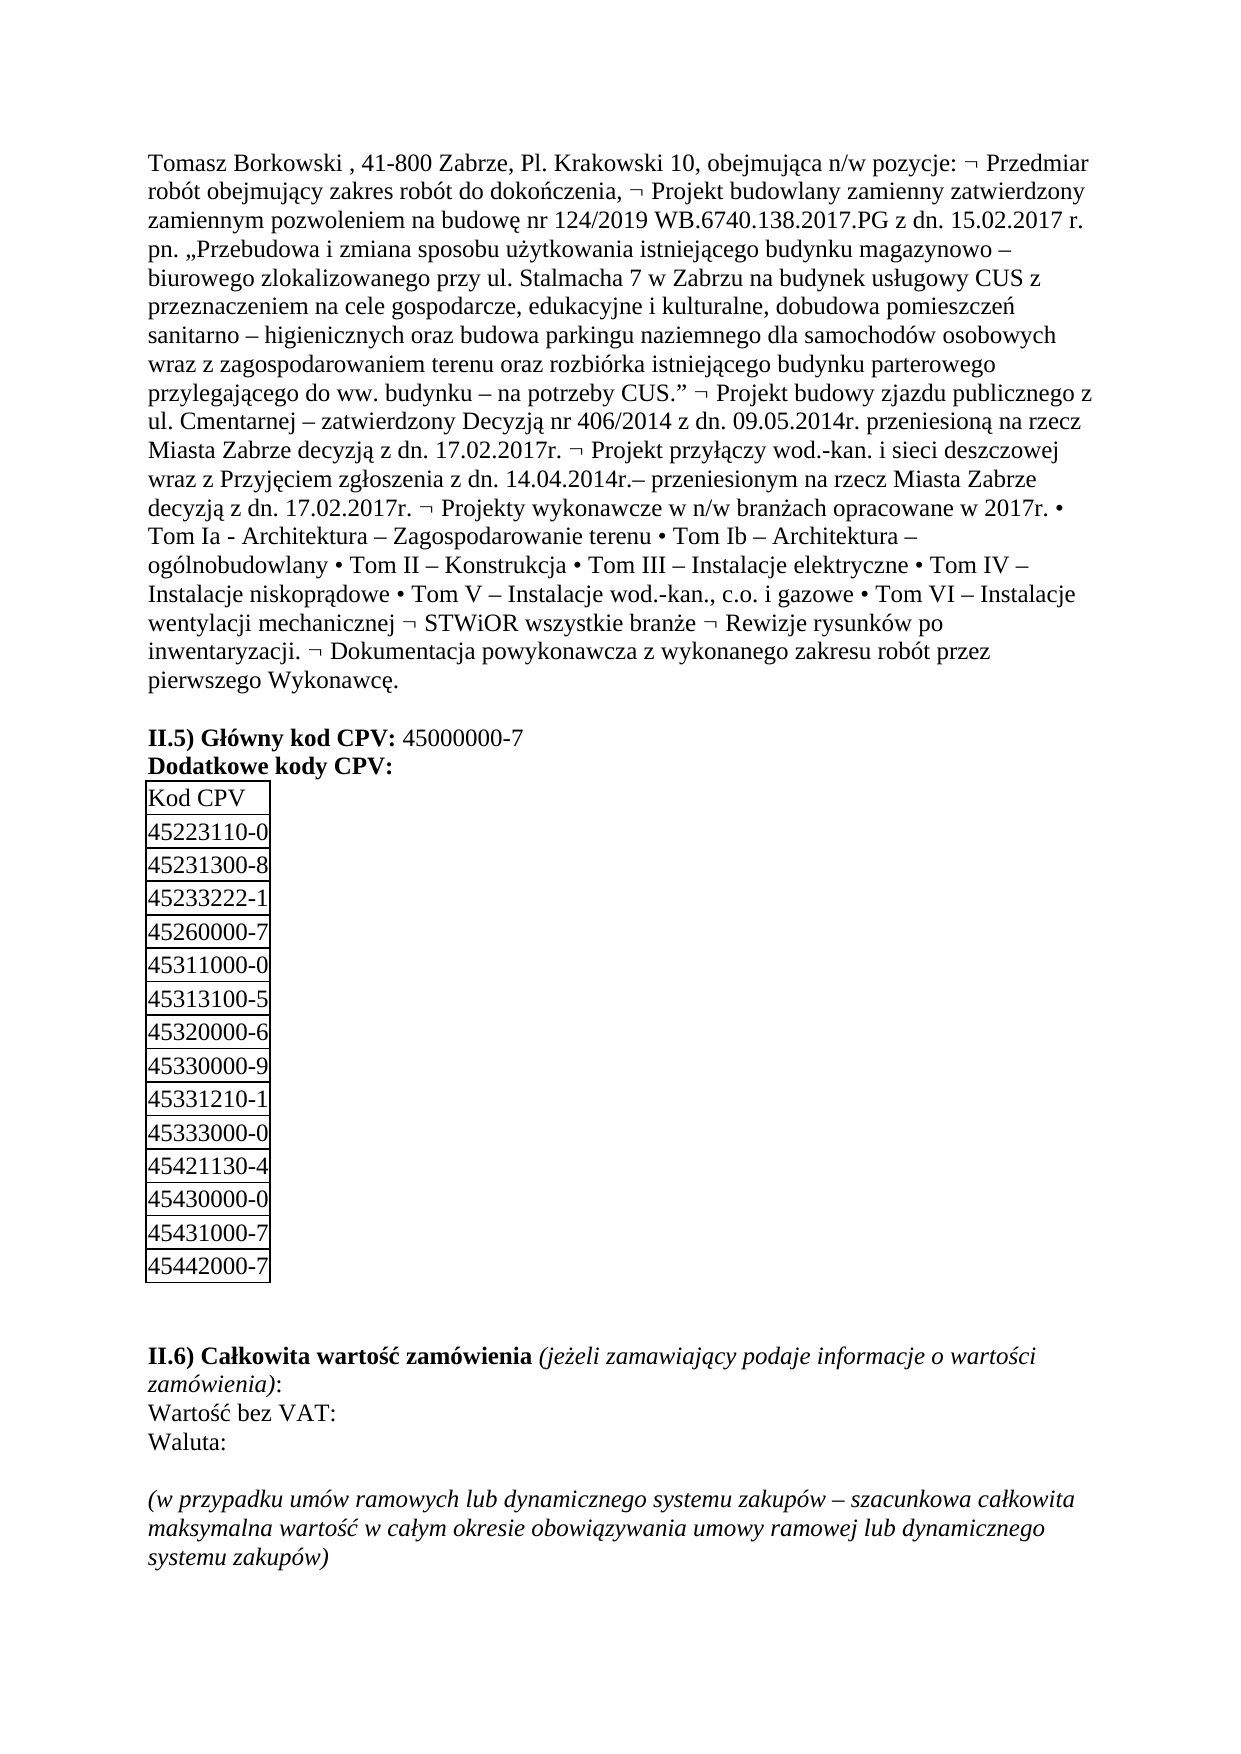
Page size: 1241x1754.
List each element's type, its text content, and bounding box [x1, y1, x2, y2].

table_header Kod CPV [147, 782, 269, 813]
table_cell 45320000-6 [147, 1016, 269, 1048]
table_cell 45330000-9 [147, 1049, 269, 1081]
text (w przypadku umów ramowych lub dynamicznego systemu zakupów – szacunkowa całkowita maksymalna wartość w całym okresie obowiązywania umowy ramowej lub dynamicznego systemu zakupów) [148, 1456, 1093, 1571]
table_cell 45311000-0 [147, 949, 269, 981]
table_cell 45331210-1 [147, 1083, 269, 1114]
table_cell 45442000-7 [147, 1250, 269, 1282]
table_cell 45260000-7 [147, 916, 269, 947]
table_cell 45233222-1 [147, 882, 269, 914]
table_cell 45430000-0 [147, 1183, 269, 1215]
table_cell 45231300-8 [147, 849, 269, 880]
table_cell 45431000-7 [147, 1216, 269, 1248]
table_cell 45333000-0 [147, 1116, 269, 1148]
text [148, 148, 1093, 780]
text II.6) Całkowita wartość zamówienia (jeżeli zamawiający podaje informacje o wartości zamówienia): Wartość bez VAT: Waluta: [148, 1283, 1093, 1456]
table_cell 45421130-4 [147, 1150, 269, 1181]
table_cell 45223110-0 [147, 815, 269, 847]
table_cell 45313100-5 [147, 982, 269, 1014]
